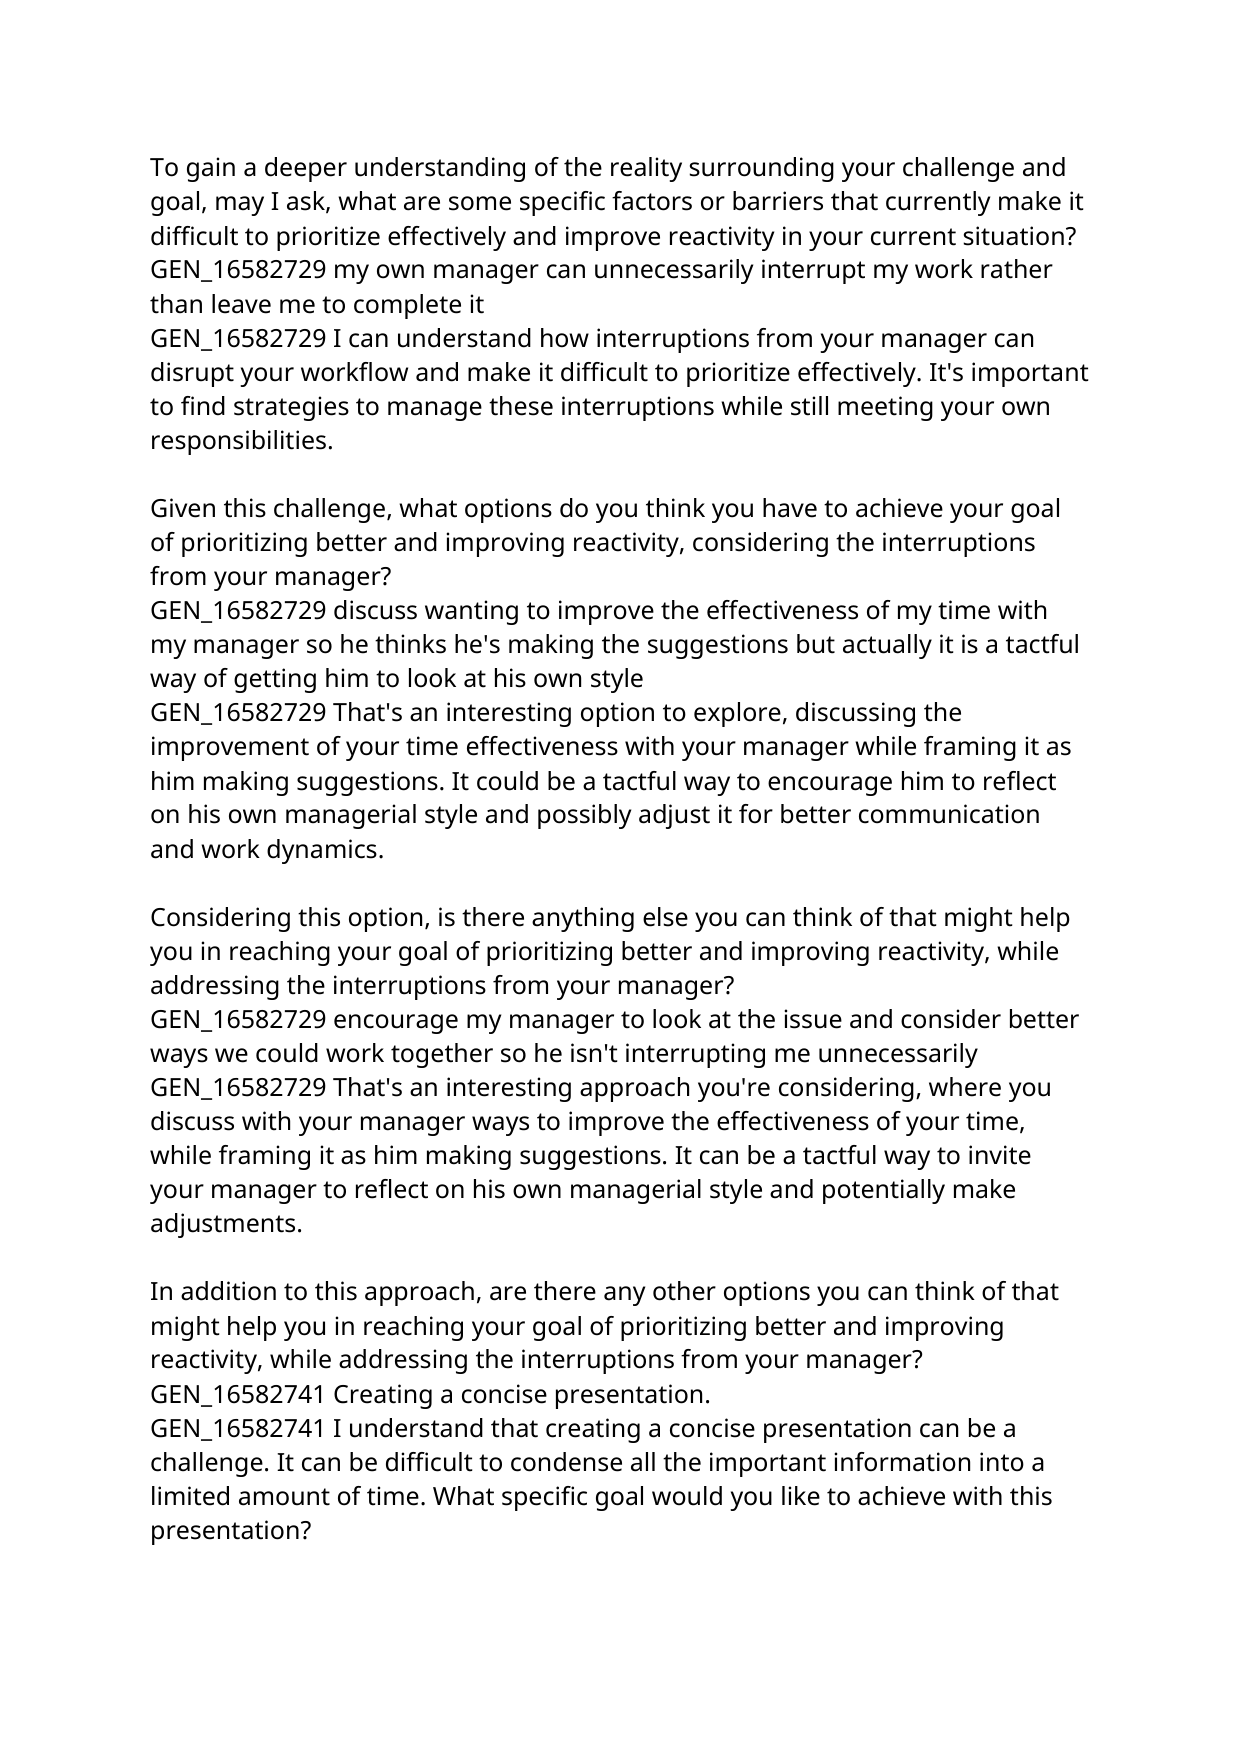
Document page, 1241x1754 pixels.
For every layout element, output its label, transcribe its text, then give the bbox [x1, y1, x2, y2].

text GEN_16582729 my own manager can unnecessarily interrupt my work rather than leave me to complete it [150, 252, 1090, 320]
text GEN_16582729 discuss wanting to improve the effectiveness of my time with my manager so he thinks he's making the suggestions but actually it is a tactful way of getting him to look at his own style [150, 593, 1090, 695]
text GEN_16582741 I understand that creating a concise presentation can be a challenge. It can be difficult to condense all the important information into a limited amount of time. What specific goal would you like to achieve with this presentation? [150, 1410, 1090, 1547]
text To gain a deeper understanding of the reality surrounding your challenge and goal, may I ask, what are some specific factors or barriers that currently make it difficult to prioritize effectively and improve reactivity in your current situation? [150, 150, 1090, 252]
text Given this challenge, what options do you think you have to achieve your goal of prioritizing better and improving reactivity, considering the interruptions from your manager? [150, 491, 1090, 593]
text In addition to this approach, are there any other options you can think of that might help you in reaching your goal of prioritizing better and improving reactivity, while addressing the interruptions from your manager? [150, 1274, 1090, 1376]
text GEN_16582741 Creating a concise presentation. [150, 1376, 1090, 1410]
text GEN_16582729 That's an interesting option to explore, discussing the improvement of your time effectiveness with your manager while framing it as him making suggestions. It could be a tactful way to encourage him to reflect on his own managerial style and possibly adjust it for better communication and work dynamics. [150, 695, 1090, 865]
text GEN_16582729 That's an interesting approach you're considering, where you discuss with your manager ways to improve the effectiveness of your time, while framing it as him making suggestions. It can be a tactful way to invite your manager to reflect on his own managerial style and potentially make adjustments. [150, 1070, 1090, 1240]
text GEN_16582729 encourage my manager to look at the issue and consider better ways we could work together so he isn't interrupting me unnecessarily [150, 1002, 1090, 1070]
text Considering this option, is there anything else you can think of that might help you in reaching your goal of prioritizing better and improving reactivity, while addressing the interruptions from your manager? [150, 899, 1090, 1002]
text GEN_16582729 I can understand how interruptions from your manager can disrupt your workflow and make it difficult to prioritize effectively. It's important to find strategies to manage these interruptions while still meeting your own responsibilities. [150, 320, 1090, 457]
